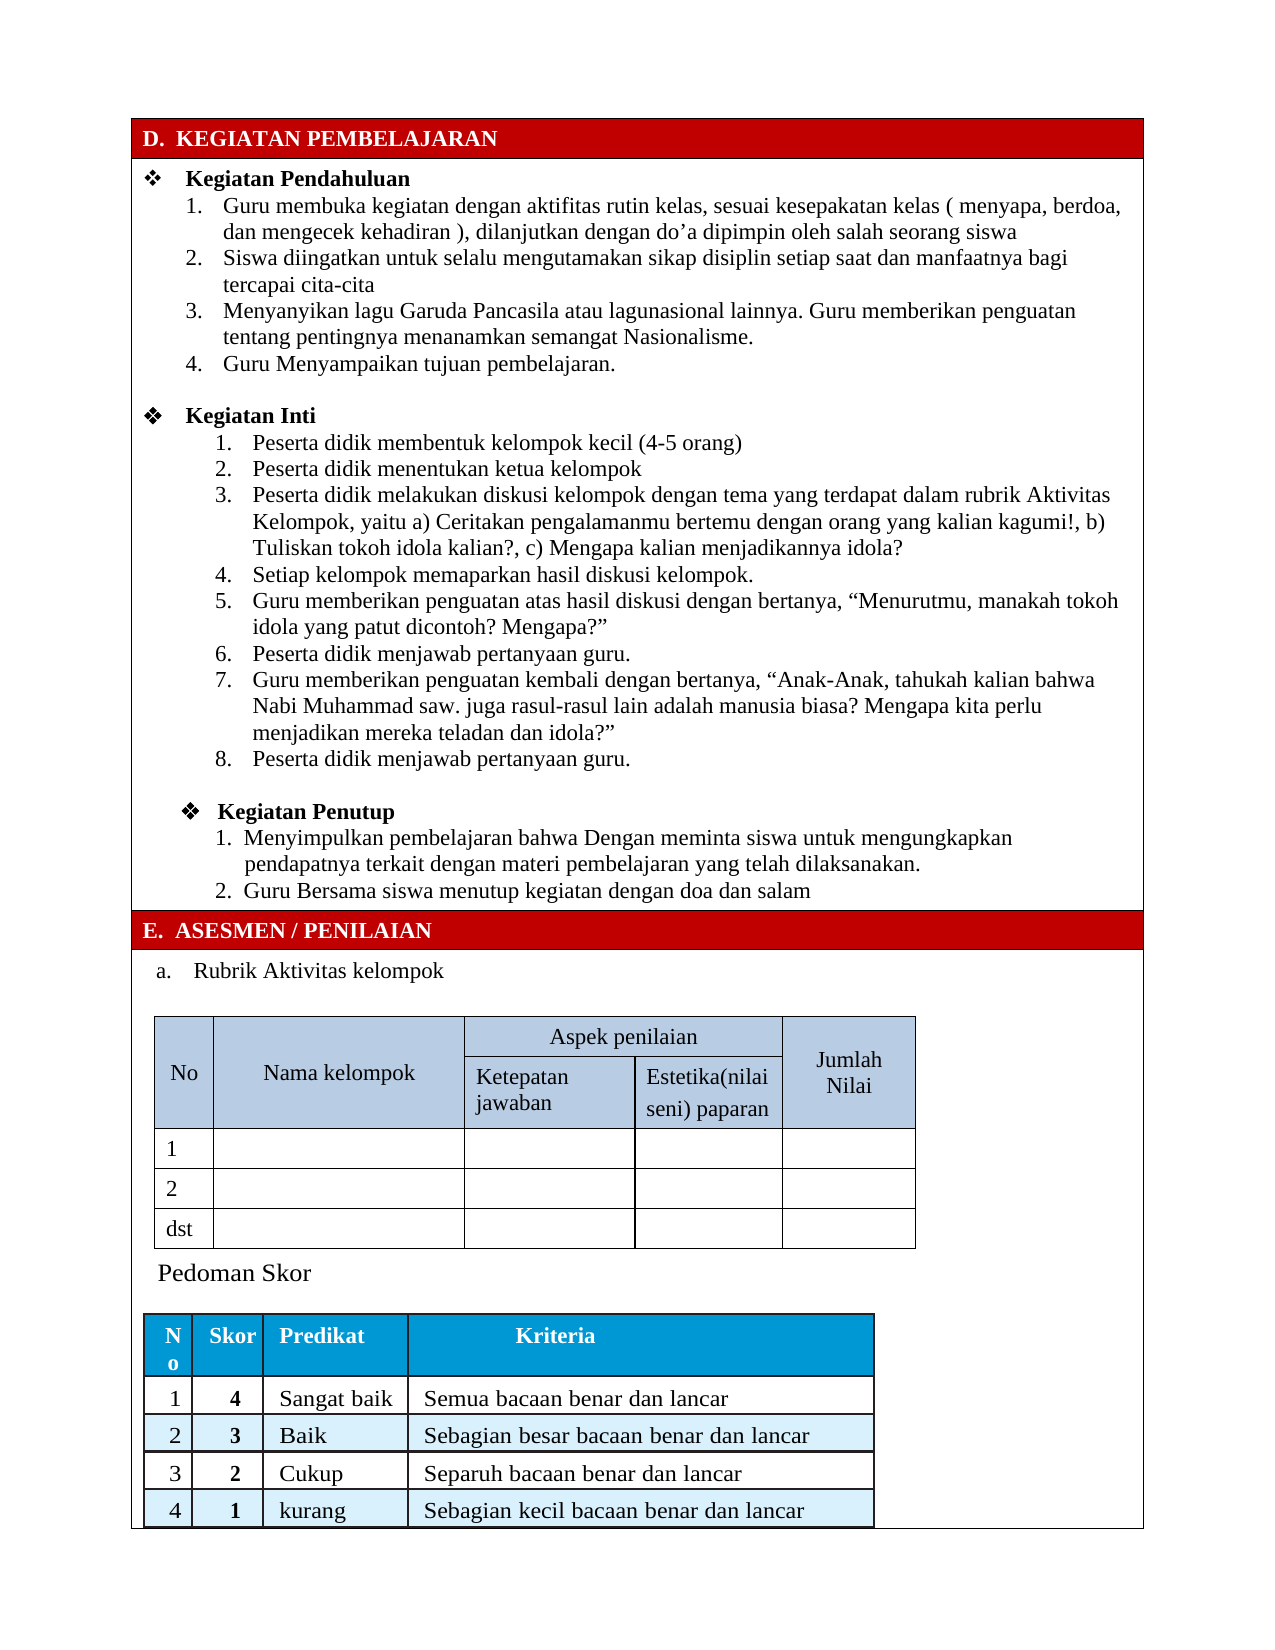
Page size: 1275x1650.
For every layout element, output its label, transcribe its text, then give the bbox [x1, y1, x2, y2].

table_cell Kegiatan Pendahuluan Guru membuka kegiatan dengan aktifitas rutin kelas, sesuai kesepakatan kelas ( menyapa, berdoa, dan mengecek kehadiran ), dilanjutkan dengan do’a dipimpin oleh salah seorang siswa Siswa diingatkan untuk selalu mengutamakan sikap disiplin setiap saat dan manfaatnya bagi tercapai cita-cita Menyanyikan lagu Garuda Pancasila atau lagunasional lainnya. Guru memberikan penguatan tentang pentingnya menanamkan semangat Nasionalisme. Guru Menyampaikan tujuan pembelajaran. Kegiatan Inti Peserta didik membentuk kelompok kecil (4-5 orang) Peserta didik menentukan ketua kelompok Peserta didik melakukan diskusi kelompok dengan tema yang terdapat dalam rubrik Aktivitas Kelompok, yaitu a) Ceritakan pengalamanmu bertemu dengan orang yang kalian kagumi!, b) Tuliskan tokoh idola kalian?, c) Mengapa kalian menjadikannya idola? Setiap kelompok memaparkan hasil diskusi kelompok. Guru memberikan penguatan atas hasil diskusi dengan bertanya, “Menurutmu, manakah tokoh idola yang patut dicontoh? Mengapa?” Peserta didik menjawab pertanyaan guru. Guru memberikan penguatan kembali dengan bertanya, “Anak-Anak, tahukah kalian bahwa Nabi Muhammad saw. juga rasul-rasul lain adalah manusia biasa? Mengapa kita perlu menjadikan mereka teladan dan idola?” Peserta didik menjawab pertanyaan guru. Kegiatan Penutup 1. Menyimpulkan pembelajaran bahwa Dengan meminta siswa untuk mengungkapkan pendapatnya terkait dengan materi pembelajaran yang telah dilaksanakan. 2. Guru Bersama siswa menutup kegiatan dengan doa dan salam [132, 159, 1143, 909]
table_cell E. ASESMEN / PENILAIAN [132, 911, 1143, 949]
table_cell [132, 950, 1143, 1528]
table_cell D. KEGIATAN PEMBELAJARAN [132, 119, 1143, 158]
